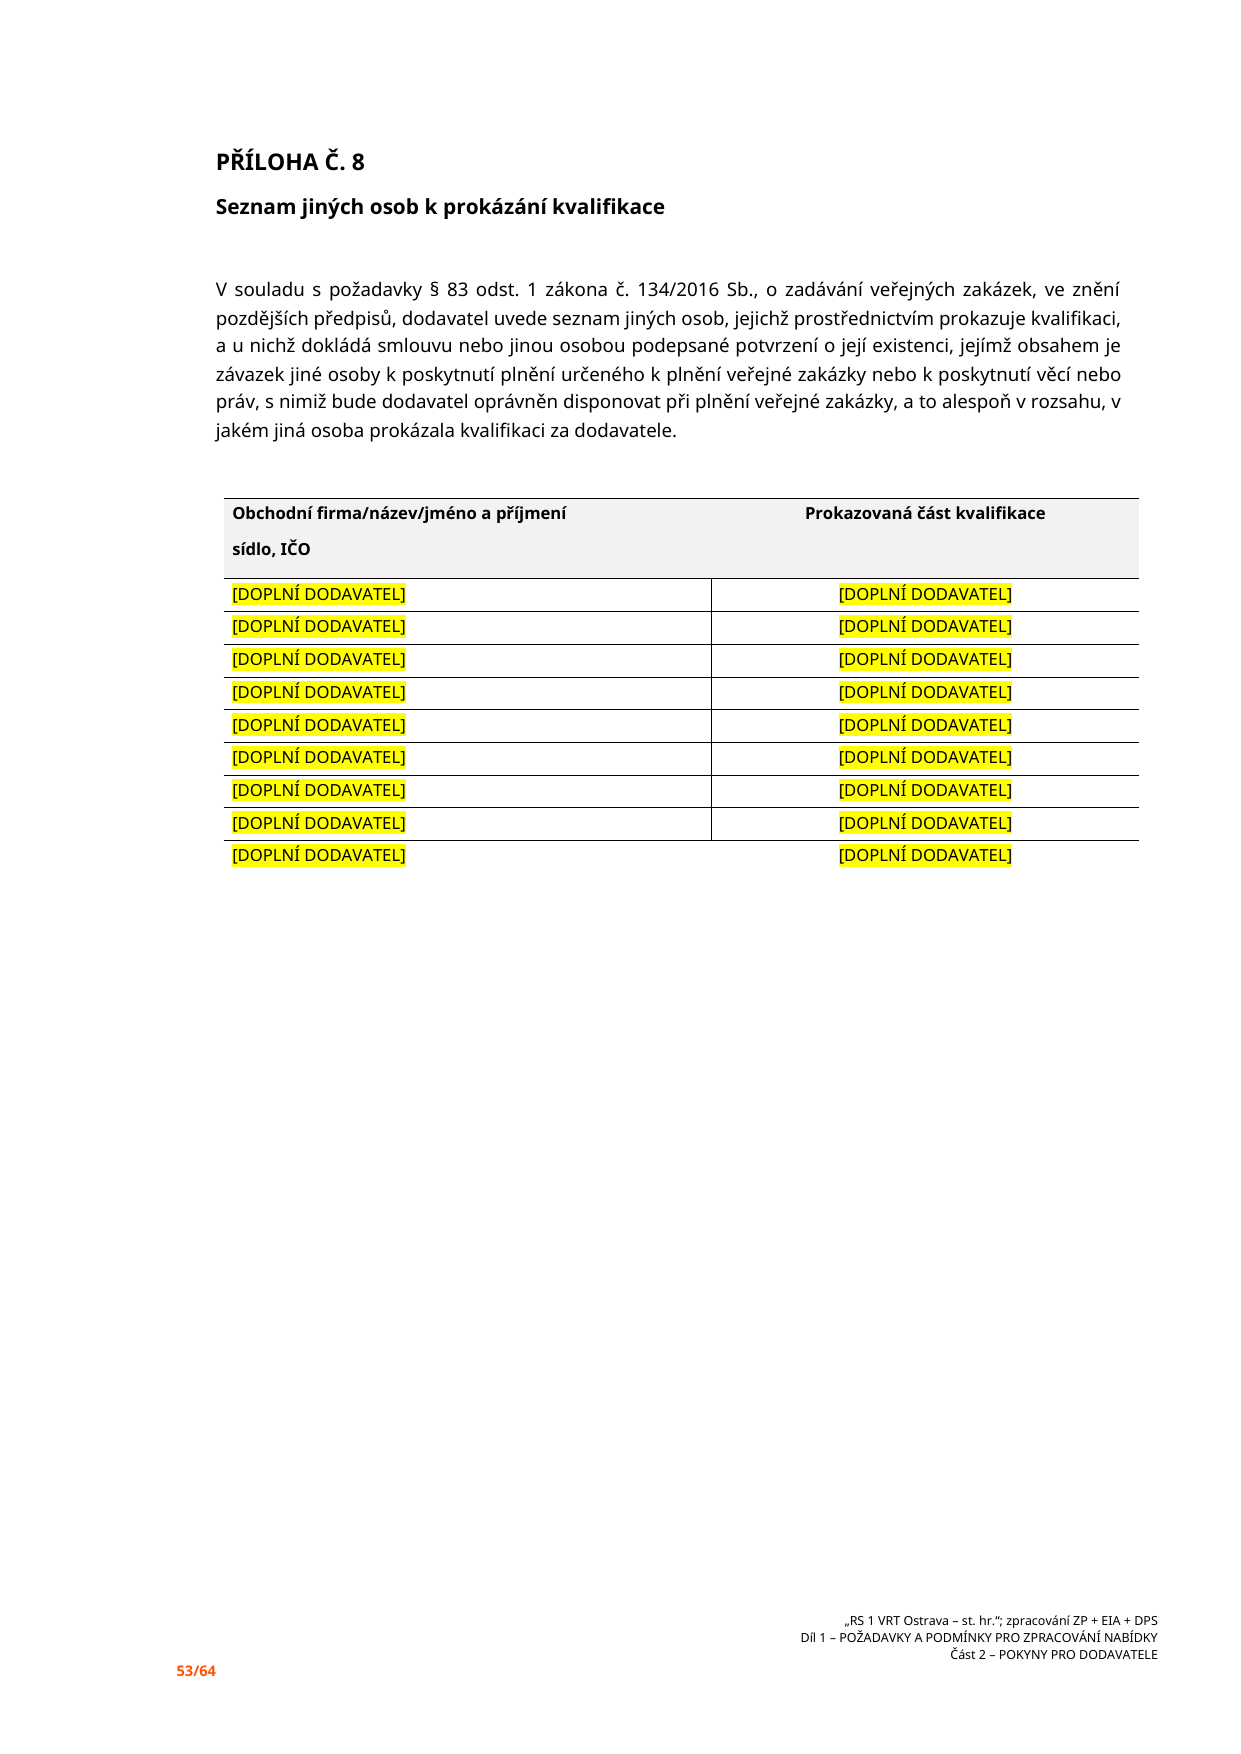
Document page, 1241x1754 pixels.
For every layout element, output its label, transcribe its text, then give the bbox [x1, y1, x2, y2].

table_cell [DOPLNÍ DODAVATEL] [712, 645, 1139, 676]
table_cell [DOPLNÍ DODAVATEL] [224, 841, 711, 873]
table_cell [DOPLNÍ DODAVATEL] [712, 808, 1139, 840]
text Příloha č. 8 [216, 146, 1122, 177]
table_cell [DOPLNÍ DODAVATEL] [224, 743, 711, 774]
table_cell [DOPLNÍ DODAVATEL] [712, 678, 1139, 709]
text Seznam jiných osob k prokázání kvalifikace [216, 192, 1122, 221]
table_cell [DOPLNÍ DODAVATEL] [712, 710, 1139, 742]
table_cell [DOPLNÍ DODAVATEL] [224, 645, 711, 676]
text V souladu s požadavky § 83 odst. 1 zákona č. 134/2016 Sb., o zadávání veřejných zakázek, ve znění pozdějších předpisů, dodavatel uvede seznam jiných osob, jejichž prostřednictvím prokazuje kvalifikaci, a u nichž dokládá smlouvu nebo jinou osobou podepsané potvrzení o její existenci, jejímž obsahem je závazek jiné osoby k poskytnutí plnění určeného k plnění veřejné zakázky nebo k poskytnutí věcí nebo práv, s nimiž bude dodavatel oprávněn disponovat při plnění veřejné zakázky, a to alespoň v rozsahu, v jakém jiná osoba prokázala kvalifikaci za dodavatele. [216, 277, 1122, 442]
table_cell [DOPLNÍ DODAVATEL] [224, 579, 711, 611]
table_cell [DOPLNÍ DODAVATEL] [712, 776, 1139, 807]
table_cell [DOPLNÍ DODAVATEL] [712, 743, 1139, 774]
table_header Obchodní firma/název/jméno a příjmení sídlo, IČO [224, 499, 711, 578]
table_cell [DOPLNÍ DODAVATEL] [224, 710, 711, 742]
table_cell [DOPLNÍ DODAVATEL] [711, 841, 1139, 873]
table_cell [DOPLNÍ DODAVATEL] [712, 579, 1139, 611]
table_header Prokazovaná část kvalifikace [711, 499, 1139, 578]
table_cell [DOPLNÍ DODAVATEL] [712, 612, 1139, 644]
table_cell [DOPLNÍ DODAVATEL] [224, 678, 711, 709]
table_cell [DOPLNÍ DODAVATEL] [224, 808, 711, 840]
table_cell [DOPLNÍ DODAVATEL] [224, 776, 711, 807]
table_cell [DOPLNÍ DODAVATEL] [224, 612, 711, 644]
